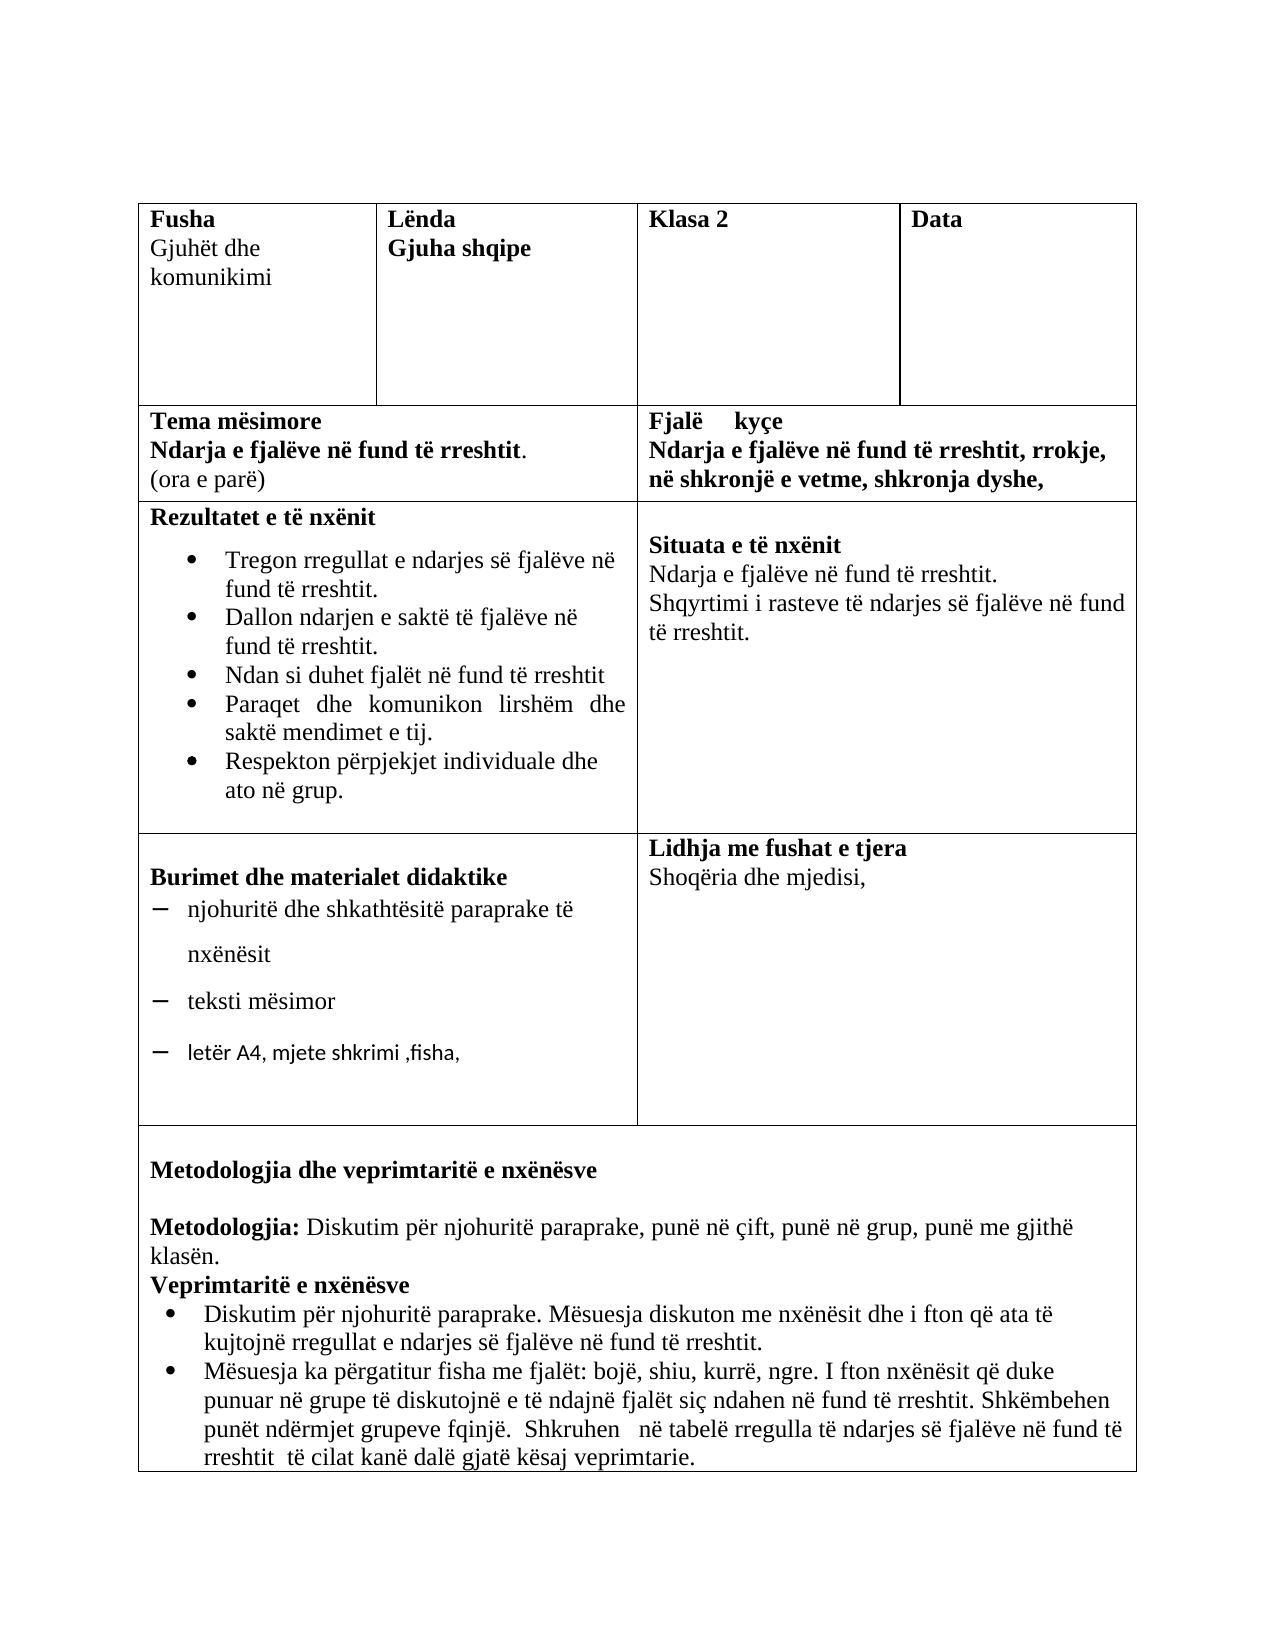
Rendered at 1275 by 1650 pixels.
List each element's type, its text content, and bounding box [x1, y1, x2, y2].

table_header Data [901, 204, 1136, 405]
table_header Klasa 2 [638, 204, 899, 405]
table_cell Burimet dhe materialet didaktike njohuritë dhe shkathtësitë paraprake të nxënësit teksti mësimor letër A4, mjete shkrimi ,fisha, [139, 834, 637, 1125]
table_header Lënda Gjuha shqipe [377, 204, 637, 405]
table_header Fusha Gjuhët dhe komunikimi [139, 204, 376, 405]
table_cell Fjalë kyçe Ndarja e fjalëve në fund të rreshtit, rrokje, në shkronjë e vetme, shkronja dyshe, [638, 406, 1136, 501]
table_cell Tema mësimore Ndarja e fjalëve në fund të rreshtit. (ora e parë) [139, 406, 637, 501]
table_cell Lidhja me fushat e tjera Shoqëria dhe mjedisi, [638, 834, 1136, 1125]
table_cell Rezultatet e të nxënit Tregon rregullat e ndarjes së fjalëve në fund të rreshtit. Dallon ndarjen e saktë të fjalëve në fund të rreshtit. Ndan si duhet fjalët në fund të rreshtit Paraqet dhe komunikon lirshëm dhe saktë mendimet e tij. Respekton përpjekjet individuale dhe ato në grup. [139, 502, 637, 832]
table_cell Situata e të nxënit Ndarja e fjalëve në fund të rreshtit. Shqyrtimi i rasteve të ndarjes së fjalëve në fund të rreshtit. [638, 502, 1136, 832]
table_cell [139, 1126, 1136, 1471]
